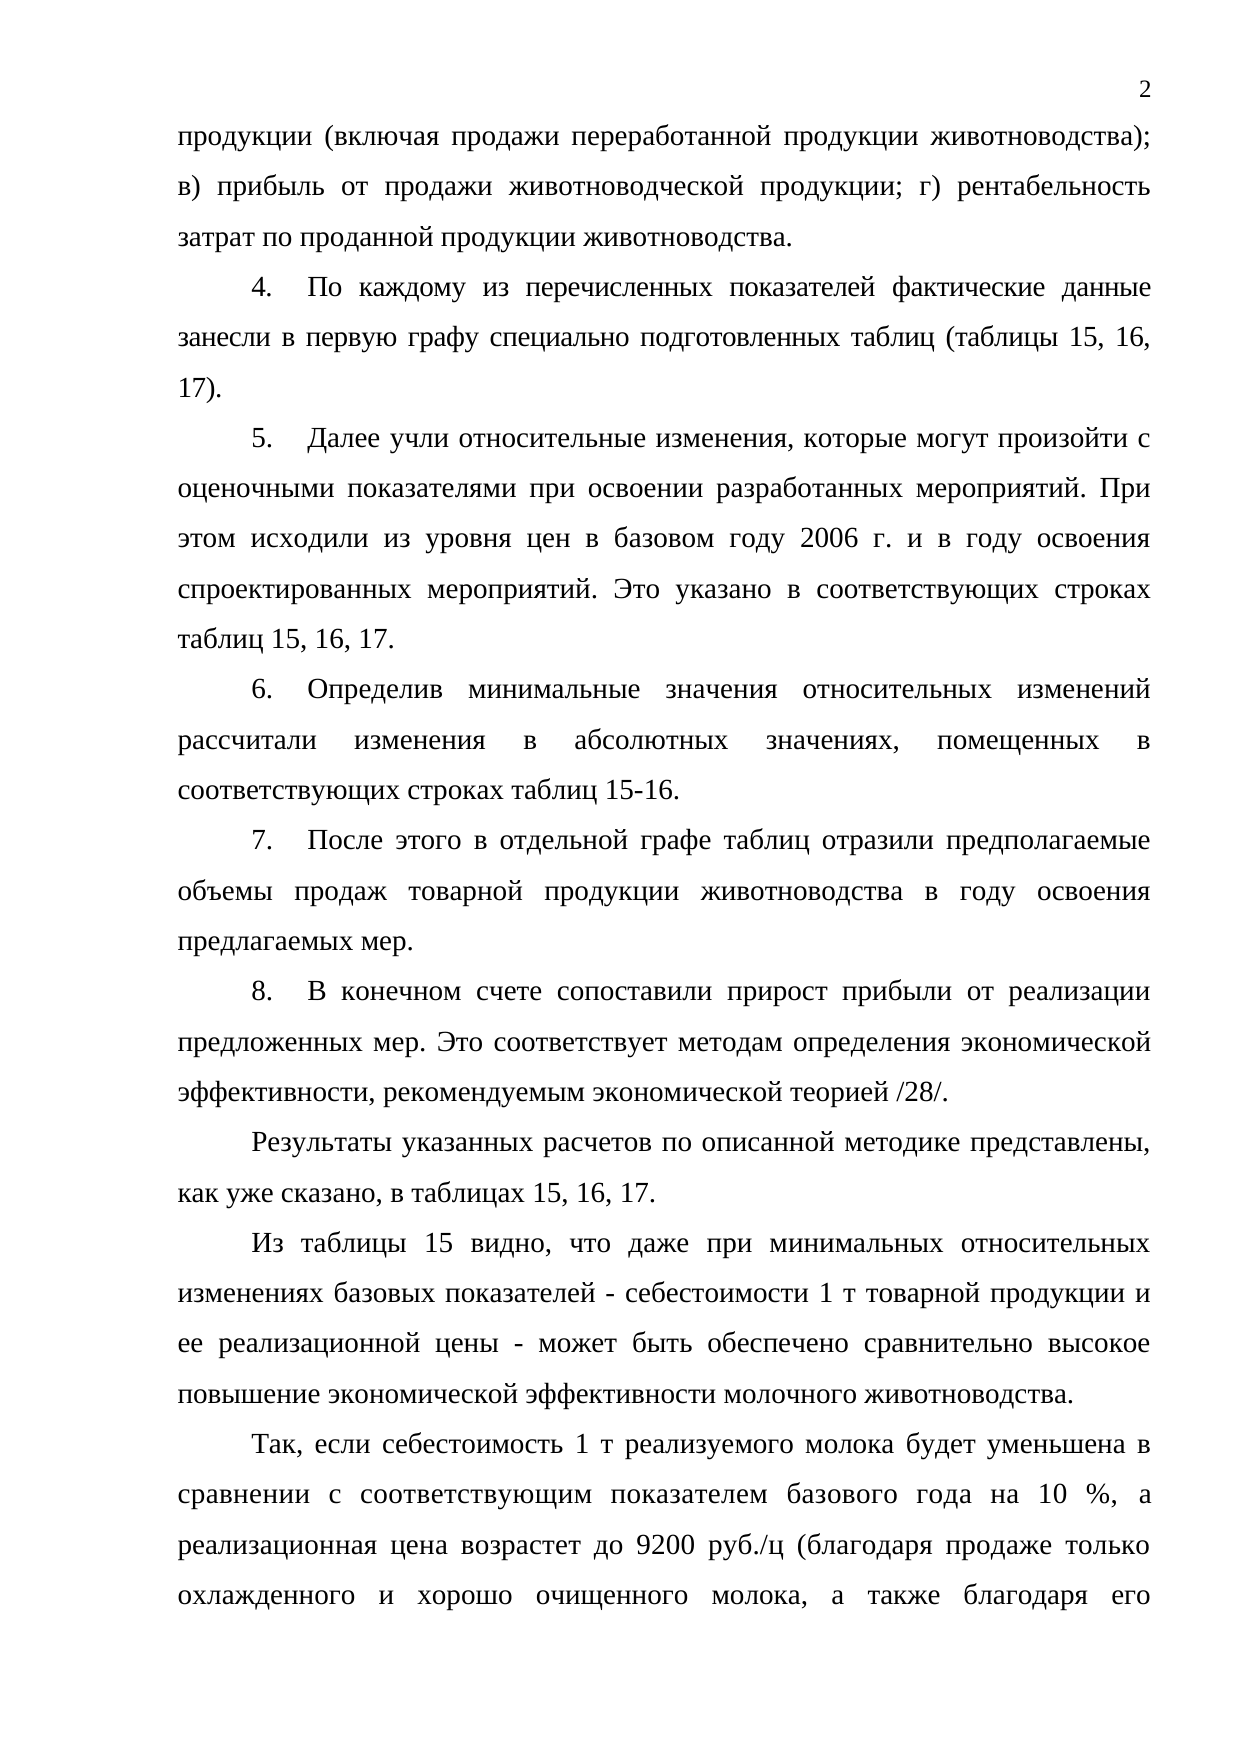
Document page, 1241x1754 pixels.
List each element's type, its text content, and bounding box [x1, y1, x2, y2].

text Из таблицы 15 видно, что даже при минимальных относительных изменениях базовых показателей - себестоимости 1 т товарной продукции и ее реализационной цены - может быть обеспечено сравнительно высокое повышение экономической эффективности молочного животноводства. [177, 1225, 1152, 1409]
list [177, 118, 1152, 252]
list После этого в отдельной графе таблиц отразили предполагаемые объемы продаж товарной продукции животноводства в году освоения предлагаемых мер. [177, 822, 1152, 957]
text Результаты указанных расчетов по описанной методике представлены, как уже сказано, в таблицах 15, 16, 17. [177, 1124, 1152, 1208]
list По каждому из перечисленных показателей фактические данные занесли в первую графу специально подготовленных таблиц (таблицы 15, 16, 17). [177, 269, 1152, 403]
list В конечном счете сопоставили прирост прибыли от реализации предложенных мер. Это соответствует методам определения экономической эффективности, рекомендуемым экономической теорией /28/. [177, 973, 1152, 1108]
list Определив минимальные значения относительных изменений рассчитали изменения в абсолютных значениях, помещенных в соответствующих строках таблиц 15-16. [177, 672, 1152, 806]
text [177, 1426, 1152, 1611]
list Далее учли относительные изменения, которые могут произойти с оценочными показателями при освоении разработанных мероприятий. При этом исходили из уровня цен в базовом году 2006 г. и в году освоения спроектированных мероприятий. Это указано в соответствующих строках таблиц 15, 16, 17. [177, 420, 1152, 655]
